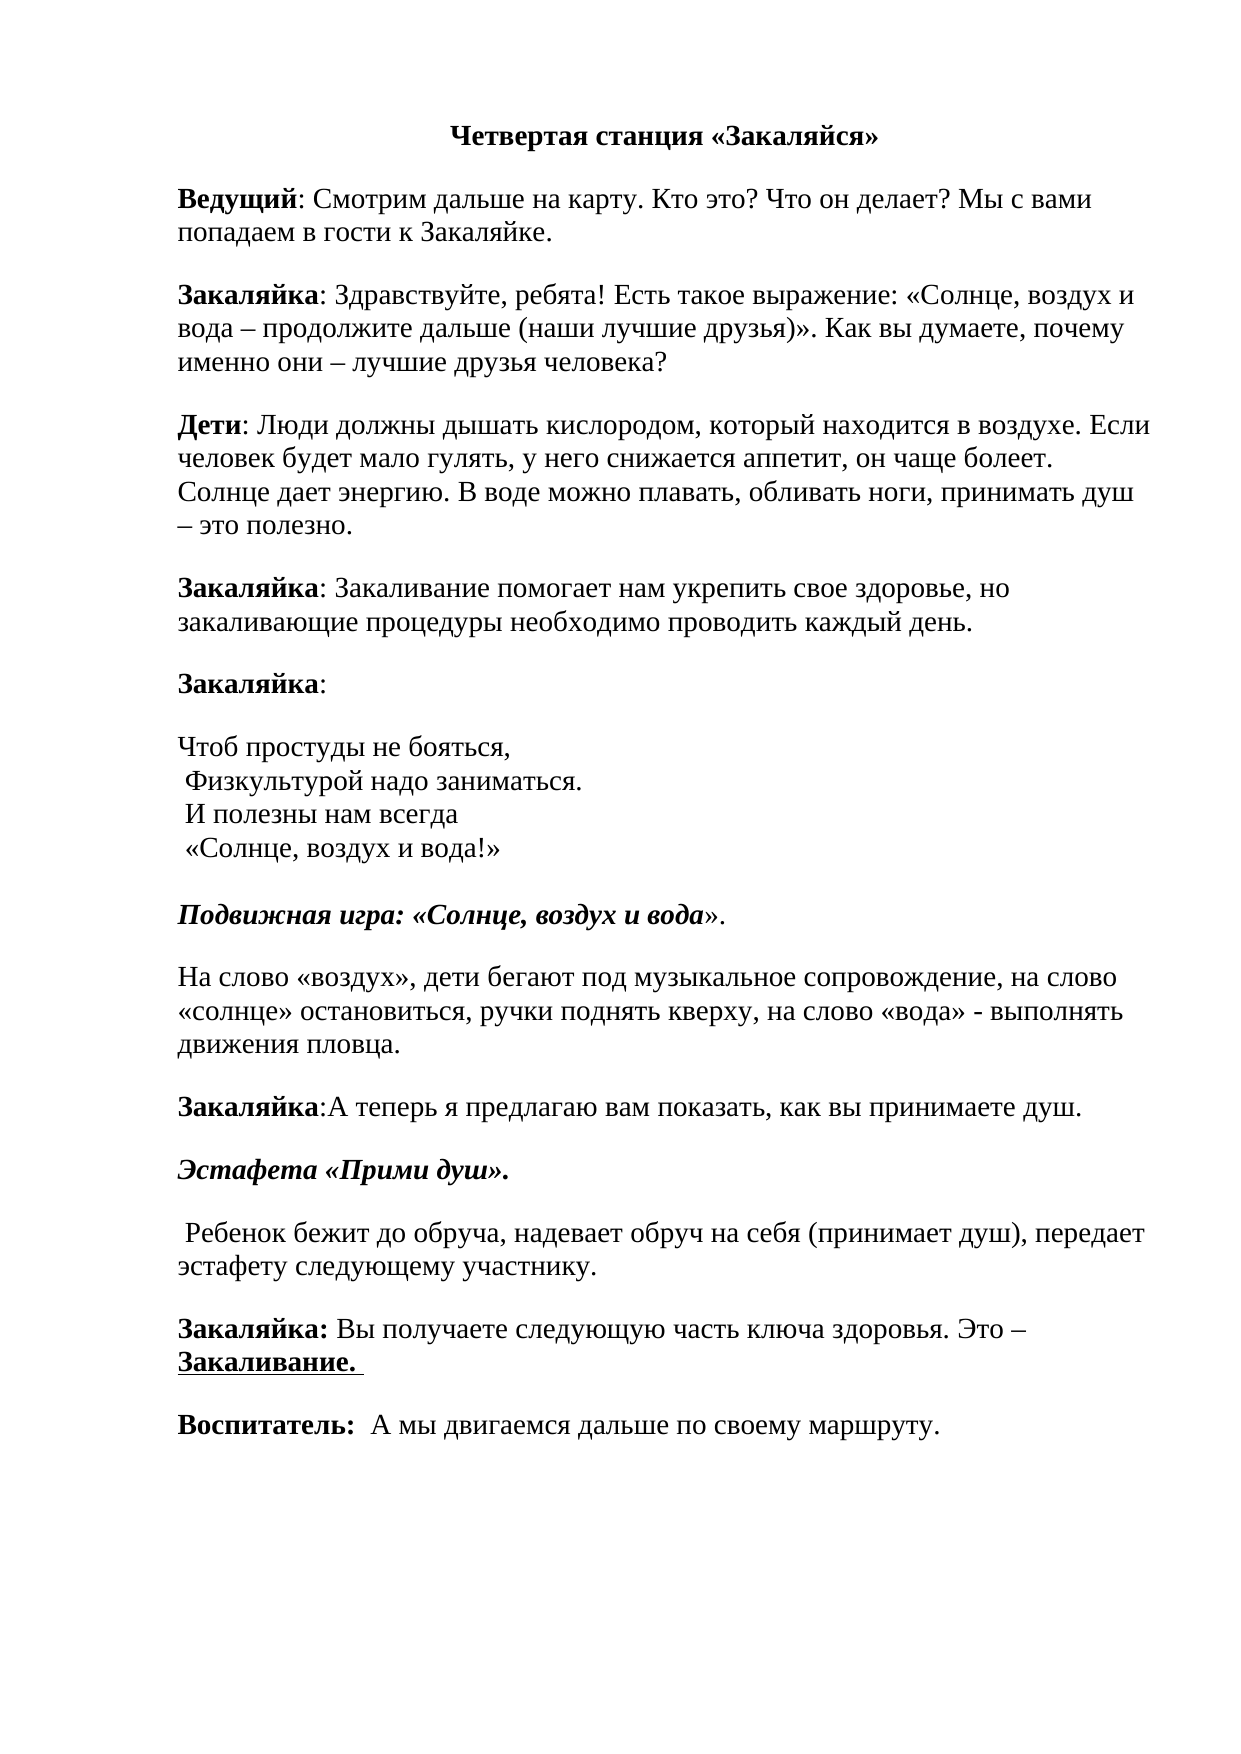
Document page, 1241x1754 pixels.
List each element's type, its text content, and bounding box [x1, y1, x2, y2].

text Эстафета «Прими душ». [177, 1152, 1152, 1186]
text Закаляйка:А теперь я предлагаю вам показать, как вы принимаете душ. [177, 1089, 1152, 1123]
text Закаляйка: [177, 666, 1152, 700]
text Ребенок бежит до обруча, надевает обруч на себя (принимает душ), передает эстафету следующему участнику. [177, 1215, 1152, 1282]
text Чтоб простуды не бояться, [177, 729, 1152, 763]
text Физкультурой надо заниматься. [177, 763, 1152, 796]
text Закаляйка: Закаливание помогает нам укрепить свое здоровье, но закаливающие процедуры необходимо проводить каждый день. [177, 570, 1152, 637]
text Закаляйка: Здравствуйте, ребята! Есть такое выражение: «Солнце, воздух и вода – продолжите дальше (наши лучшие друзья)». Как вы думаете, почему именно они – лучшие друзья человека? [177, 277, 1152, 378]
text Дети: Люди должны дышать кислородом, который находится в воздухе. Если человек будет мало гулять, у него снижается аппетит, он чаще болеет. Солнце дает энергию. В воде можно плавать, обливать ноги, принимать душ – это полезно. [177, 407, 1152, 541]
text Закаляйка: Вы получаете следующую часть ключа здоровья. Это – Закаливание. [177, 1311, 1152, 1378]
text И полезны нам всегда [177, 796, 1152, 830]
text Четвертая станция «Закаляйся» [177, 118, 1152, 152]
text Воспитатель: А мы двигаемся дальше по своему маршруту. [177, 1407, 1152, 1441]
text Ведущий: Смотрим дальше на карту. Кто это? Что он делает? Мы с вами попадаем в гости к Закаляйке. [177, 181, 1152, 248]
text На слово «воздух», дети бегают под музыкальное сопровождение, на слово «солнце» остановиться, ручки поднять кверху, на слово «вода» - выполнять движения пловца. [177, 959, 1152, 1060]
text «Солнце, воздух и вода!» [177, 830, 1152, 863]
text Подвижная игра: «Солнце, воздух и вода». [177, 897, 1152, 930]
